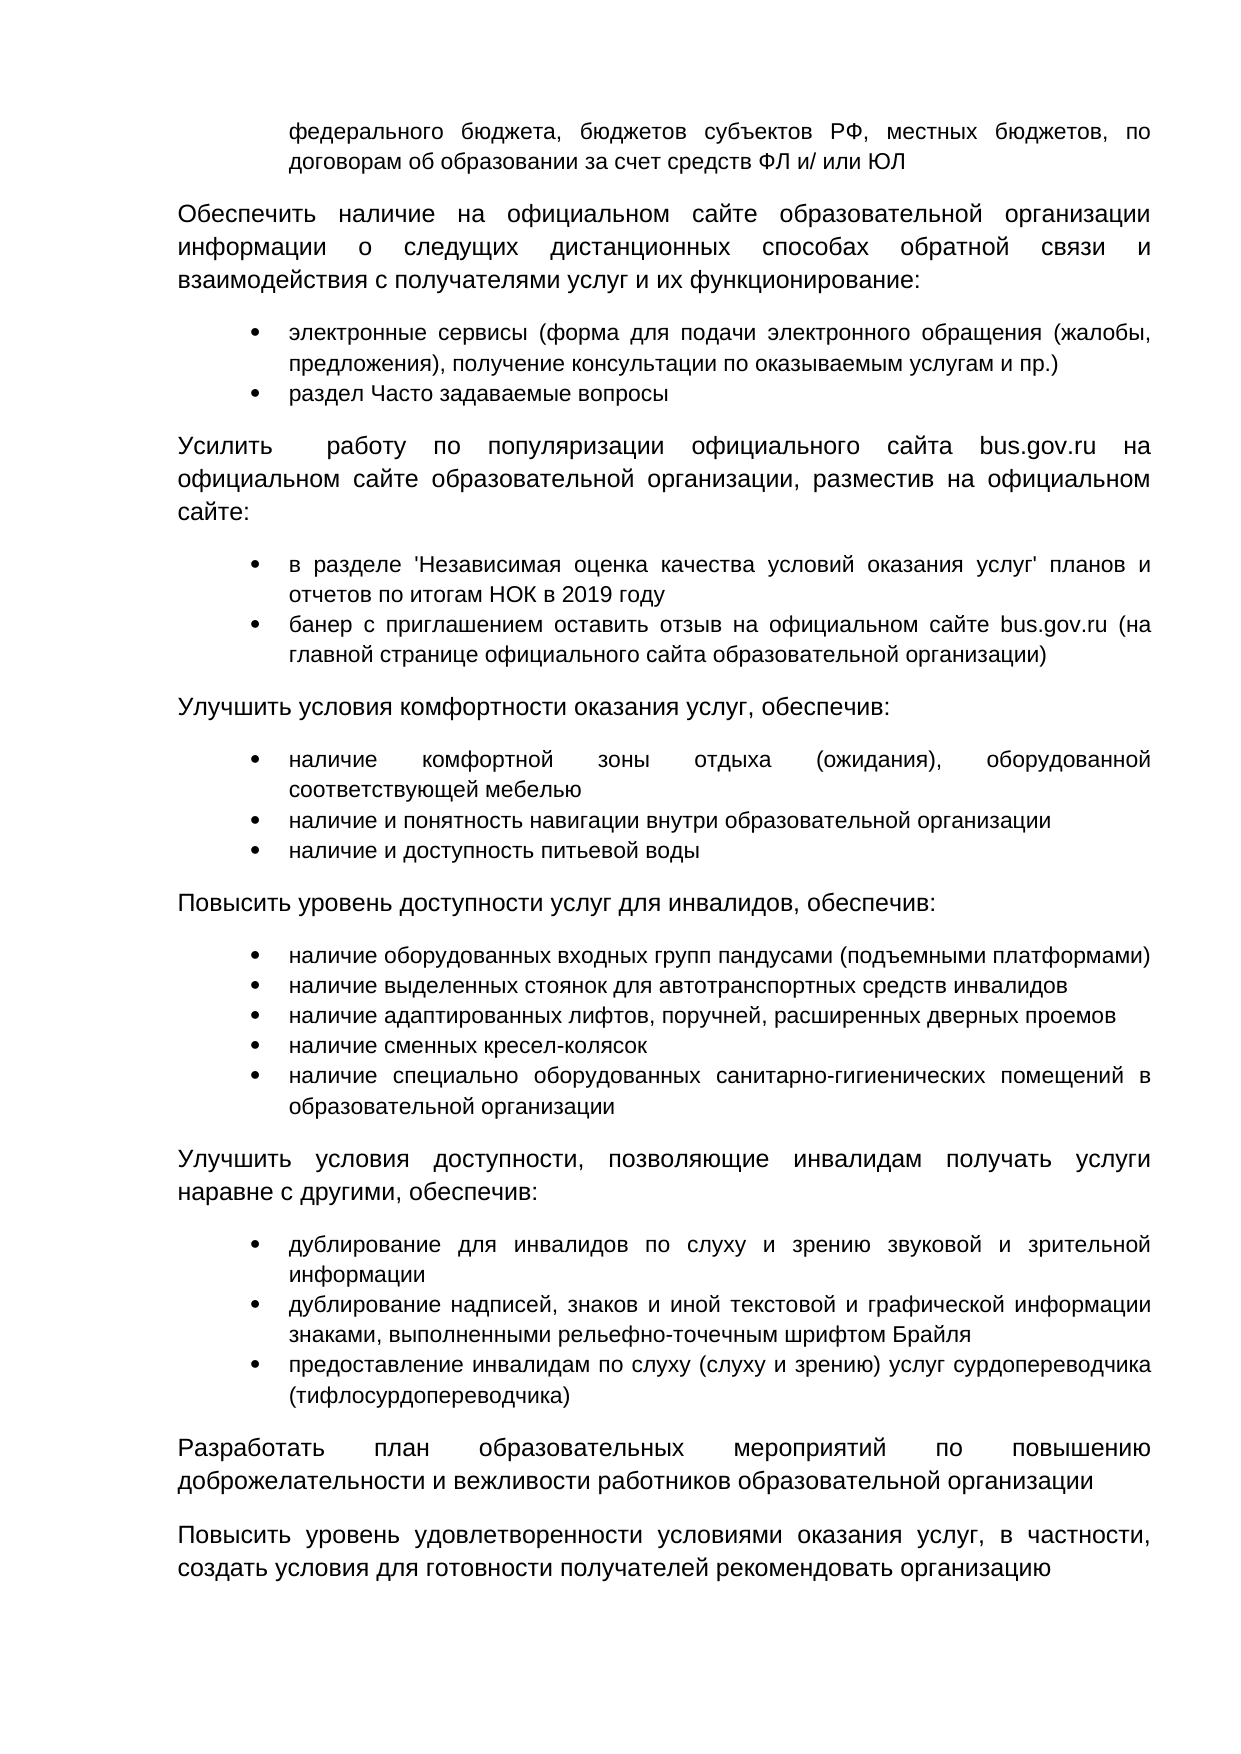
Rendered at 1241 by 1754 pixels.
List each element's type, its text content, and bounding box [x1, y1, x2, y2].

list дублирование надписей, знаков и иной текстовой и графической информации знаками, выполненными рельефно-точечным шрифтом Брайля [251, 1291, 1152, 1348]
text Повысить уровень удовлетворенности условиями оказания услуг, в частности, создать условия для готовности получателей рекомендовать организацию [177, 1519, 1152, 1581]
text Повысить уровень доступности услуг для инвалидов, обеспечив: [177, 888, 1152, 917]
list наличие и доступность питьевой воды [251, 837, 1152, 863]
list наличие и понятность навигации внутри образовательной организации [251, 807, 1152, 833]
list наличие сменных кресел-колясок [251, 1032, 1152, 1059]
text Усилить работу по популяризации официального сайта bus.gov.ru на официальном сайте образовательной организации, разместив на официальном сайте: [177, 431, 1152, 526]
list в разделе 'Независимая оценка качества условий оказания услуг' планов и отчетов по итогам НОК в 2019 году [251, 551, 1152, 607]
text Улучшить условия комфортности оказания услуг, обеспечив: [177, 692, 1152, 721]
list дублирование для инвалидов по слуху и зрению звуковой и зрительной информации [251, 1231, 1152, 1287]
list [251, 118, 1152, 175]
list предоставление инвалидам по слуху (слуху и зрению) услуг сурдопереводчика (тифлосурдопереводчика) [251, 1351, 1152, 1408]
text Разработать план образовательных мероприятий по повышению доброжелательности и вежливости работников образовательной организации [177, 1433, 1152, 1494]
text Улучшить условия доступности, позволяющие инвалидам получать услуги наравне с другими, обеспечив: [177, 1144, 1152, 1206]
list наличие адаптированных лифтов, поручней, расширенных дверных проемов [251, 1002, 1152, 1028]
text Обеспечить наличие на официальном сайте образовательной организации информации о следущих дистанционных способах обратной связи и взаимодействия с получателями услуг и их функционирование: [177, 199, 1152, 294]
list электронные сервисы (форма для подачи электронного обращения (жалобы, предложения), получение консультации по оказываемым услугам и пр.) [251, 319, 1152, 376]
list банер с приглашением оставить отзыв на официальном сайте bus.gov.ru (на главной странице официального сайта образовательной организации) [251, 611, 1152, 668]
list раздел Часто задаваемые вопросы [251, 380, 1152, 406]
list наличие комфортной зоны отдыха (ожидания), оборудованной соответствующей мебелью [251, 746, 1152, 803]
list наличие специально оборудованных санитарно-гигиенических помещений в образовательной организации [251, 1062, 1152, 1119]
list наличие выделенных стоянок для автотранспортных средств инвалидов [251, 972, 1152, 998]
list наличие оборудованных входных групп пандусами (подъемными платформами) [251, 942, 1152, 968]
